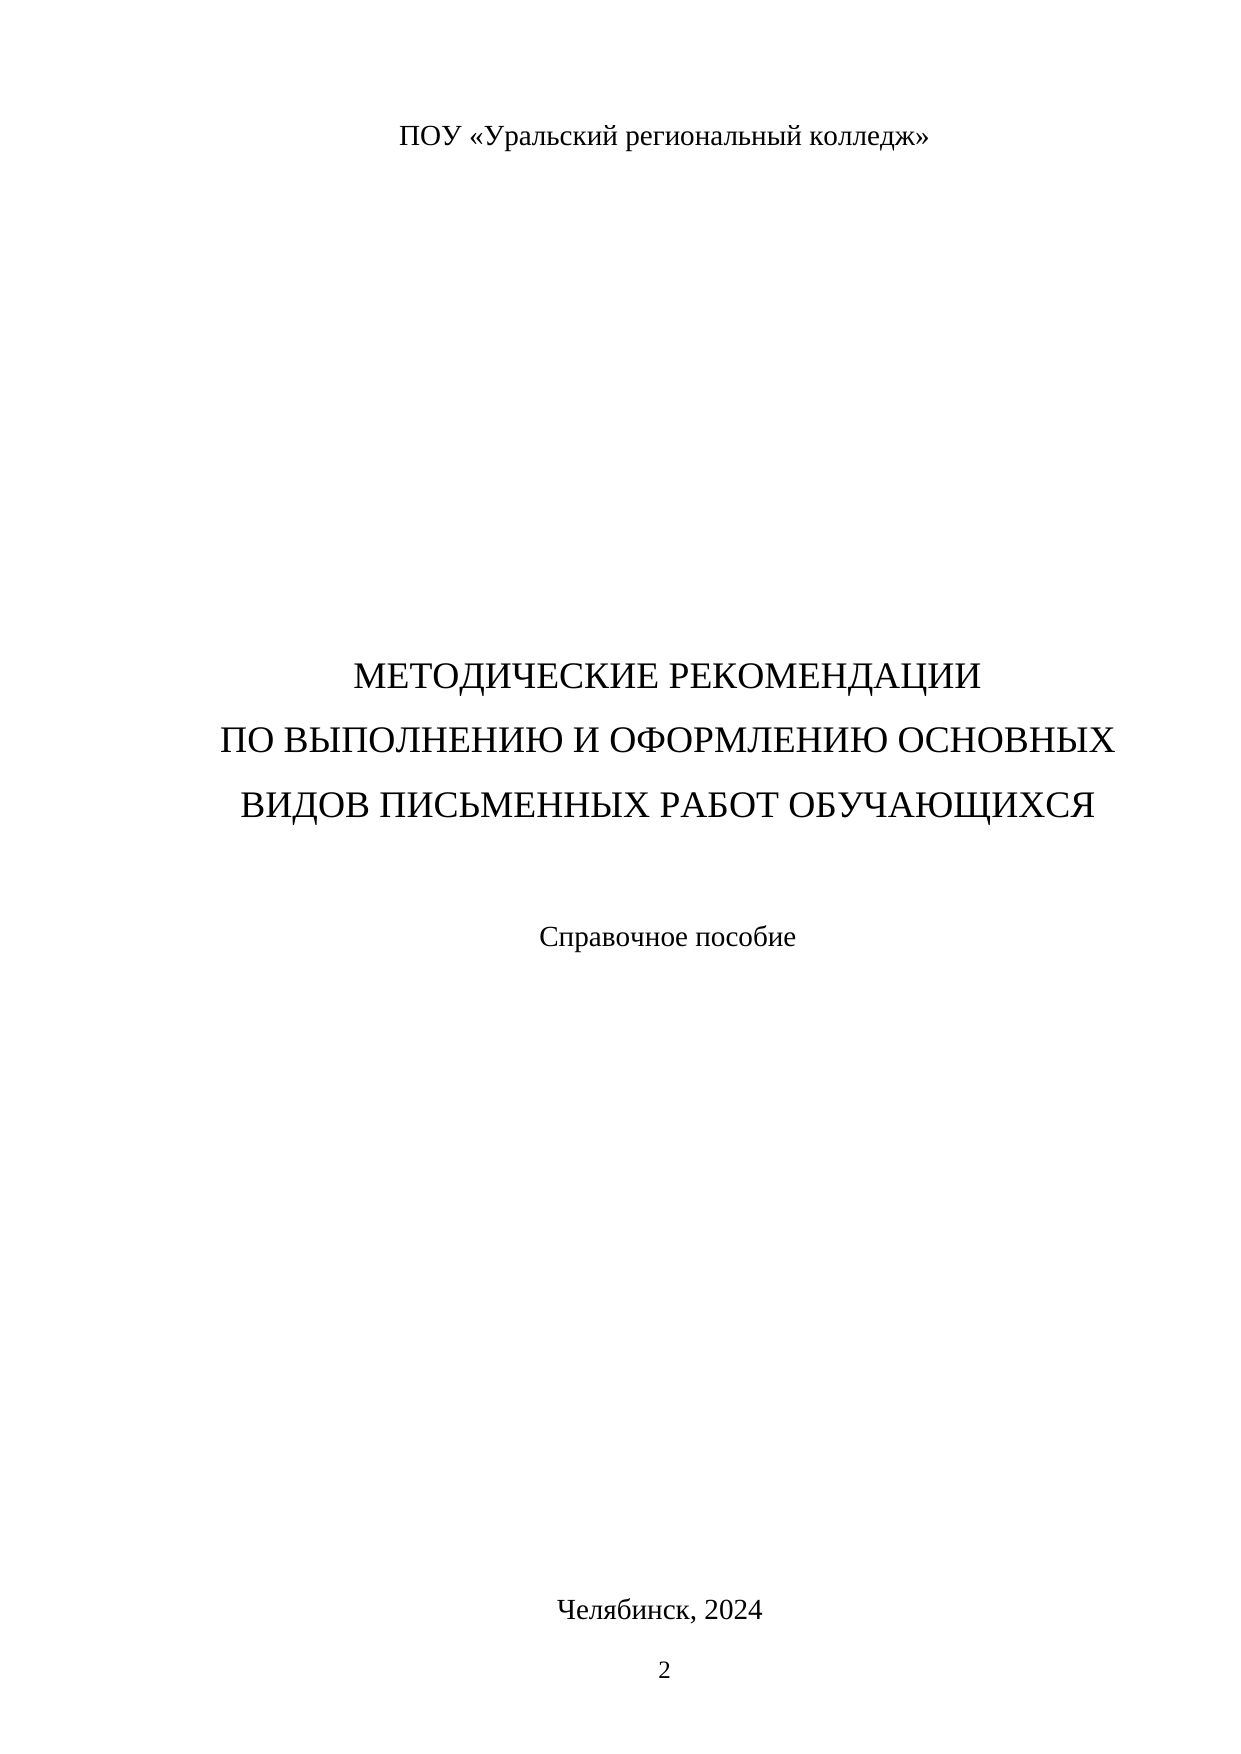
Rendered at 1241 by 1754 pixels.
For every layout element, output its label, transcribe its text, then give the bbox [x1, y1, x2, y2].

text Челябинск, 2024 [177, 1592, 1142, 1626]
text Справочное пособие [184, 919, 1152, 953]
text ПО ВЫПОЛНЕНИЮ И ОФОРМЛЕНИЮ ОСНОВНЫХ ВИДОВ ПИСЬМЕННЫХ РАБОТ ОБУЧАЮЩИХСЯ [184, 718, 1152, 826]
text ПОУ «Уральский региональный колледж» [177, 118, 1152, 152]
text МЕТОДИЧЕСКИЕ РЕКОМЕНДАЦИИ [183, 653, 1152, 696]
